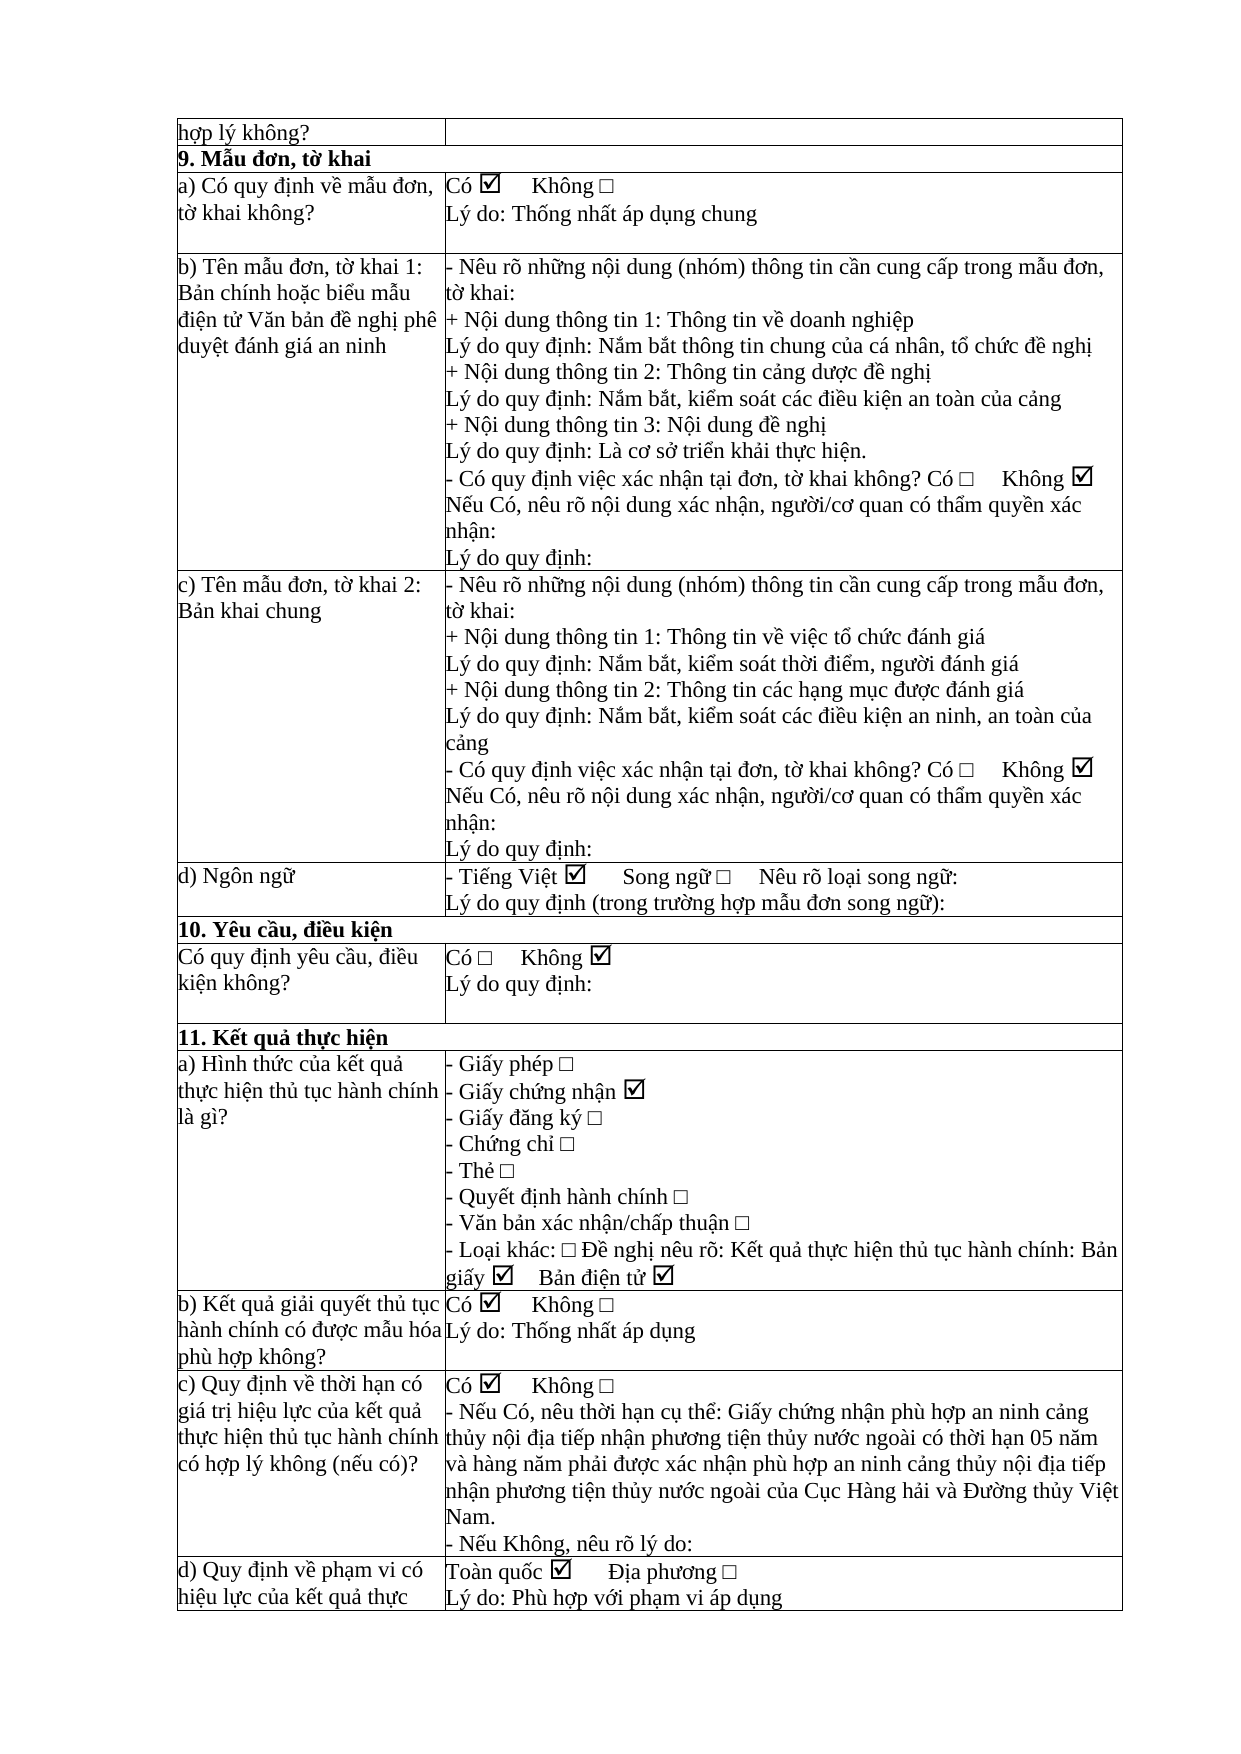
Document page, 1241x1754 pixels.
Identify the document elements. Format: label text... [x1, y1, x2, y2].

table_cell c) Tên mẫu đơn, tờ khai 2: Bản khai chung [178, 571, 445, 861]
table_cell Có Không □ Lý do: Thống nhất áp dụng [446, 1291, 1122, 1370]
table_cell c) Quy định về thời hạn có giá trị hiệu lực của kết quả thực hiện thủ tục hành chính có hợp lý không (nếu có)? [178, 1371, 445, 1556]
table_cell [446, 1557, 1122, 1610]
table_cell b) Tên mẫu đơn, tờ khai 1: Bản chính hoặc biểu mẫu điện tử Văn bản đề nghị phê duyệt đánh giá an ninh [178, 254, 445, 570]
table_cell Có quy định yêu cầu, điều kiện không? [178, 944, 445, 1023]
table_cell Có □ Không Lý do quy định: [446, 944, 1122, 1023]
table_cell - Nêu rõ những nội dung (nhóm) thông tin cần cung cấp trong mẫu đơn, tờ khai: + Nội dung thông tin 1: Thông tin về việc tổ chức đánh giá Lý do quy định: Nắm bắt, kiểm soát thời điểm, người đánh giá + Nội dung thông tin 2: Thông tin các hạng mục được đánh giá Lý do quy định: Nắm bắt, kiểm soát các điều kiện an ninh, an toàn của cảng - Có quy định việc xác nhận tại đơn, tờ khai không? Có □ Không Nếu Có, nêu rõ nội dung xác nhận, người/cơ quan có thẩm quyền xác nhận: Lý do quy định: [446, 571, 1122, 861]
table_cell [446, 119, 1122, 145]
table_cell a) Hình thức của kết quả thực hiện thủ tục hành chính là gì? [178, 1051, 445, 1289]
table_cell a) Có quy định về mẫu đơn, tờ khai không? [178, 173, 445, 252]
table_cell d) Ngôn ngữ [178, 863, 445, 916]
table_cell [178, 119, 445, 145]
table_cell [178, 1557, 445, 1610]
table_cell b) Kết quả giải quyết thủ tục hành chính có được mẫu hóa phù hợp không? [178, 1291, 445, 1370]
table_cell 11. Kết quả thực hiện [178, 1024, 1122, 1050]
table_cell - Giấy phép □ - Giấy chứng nhận - Giấy đăng ký □ - Chứng chỉ □ - Thẻ □ - Quyết định hành chính □ - Văn bản xác nhận/chấp thuận □ - Loại khác: □ Đề nghị nêu rõ: Kết quả thực hiện thủ tục hành chính: Bản giấy Bản điện tử [446, 1051, 1122, 1289]
table_cell Có Không □ - Nếu Có, nêu thời hạn cụ thể: Giấy chứng nhận phù hợp an ninh cảng thủy nội địa tiếp nhận phương tiện thủy nước ngoài có thời hạn 05 năm và hàng năm phải được xác nhận phù hợp an ninh cảng thủy nội địa tiếp nhận phương tiện thủy nước ngoài của Cục Hàng hải và Đường thủy Việt Nam. - Nếu Không, nêu rõ lý do: [446, 1371, 1122, 1556]
table_cell - Tiếng Việt Song ngữ □ Nêu rõ loại song ngữ: Lý do quy định (trong trường hợp mẫu đơn song ngữ): [446, 863, 1122, 916]
table_cell 9. Mẫu đơn, tờ khai [178, 146, 1122, 172]
table_cell - Nêu rõ những nội dung (nhóm) thông tin cần cung cấp trong mẫu đơn, tờ khai: + Nội dung thông tin 1: Thông tin về doanh nghiệp Lý do quy định: Nắm bắt thông tin chung của cá nhân, tổ chức đề nghị + Nội dung thông tin 2: Thông tin cảng dược đề nghị Lý do quy định: Nắm bắt, kiểm soát các điều kiện an toàn của cảng + Nội dung thông tin 3: Nội dung đề nghị Lý do quy định: Là cơ sở triển khải thực hiện. - Có quy định việc xác nhận tại đơn, tờ khai không? Có □ Không Nếu Có, nêu rõ nội dung xác nhận, người/cơ quan có thẩm quyền xác nhận: Lý do quy định: [446, 254, 1122, 570]
table_cell Có Không □ Lý do: Thống nhất áp dụng chung [446, 173, 1122, 252]
table_cell 10. Yêu cầu, điều kiện [178, 917, 1122, 942]
